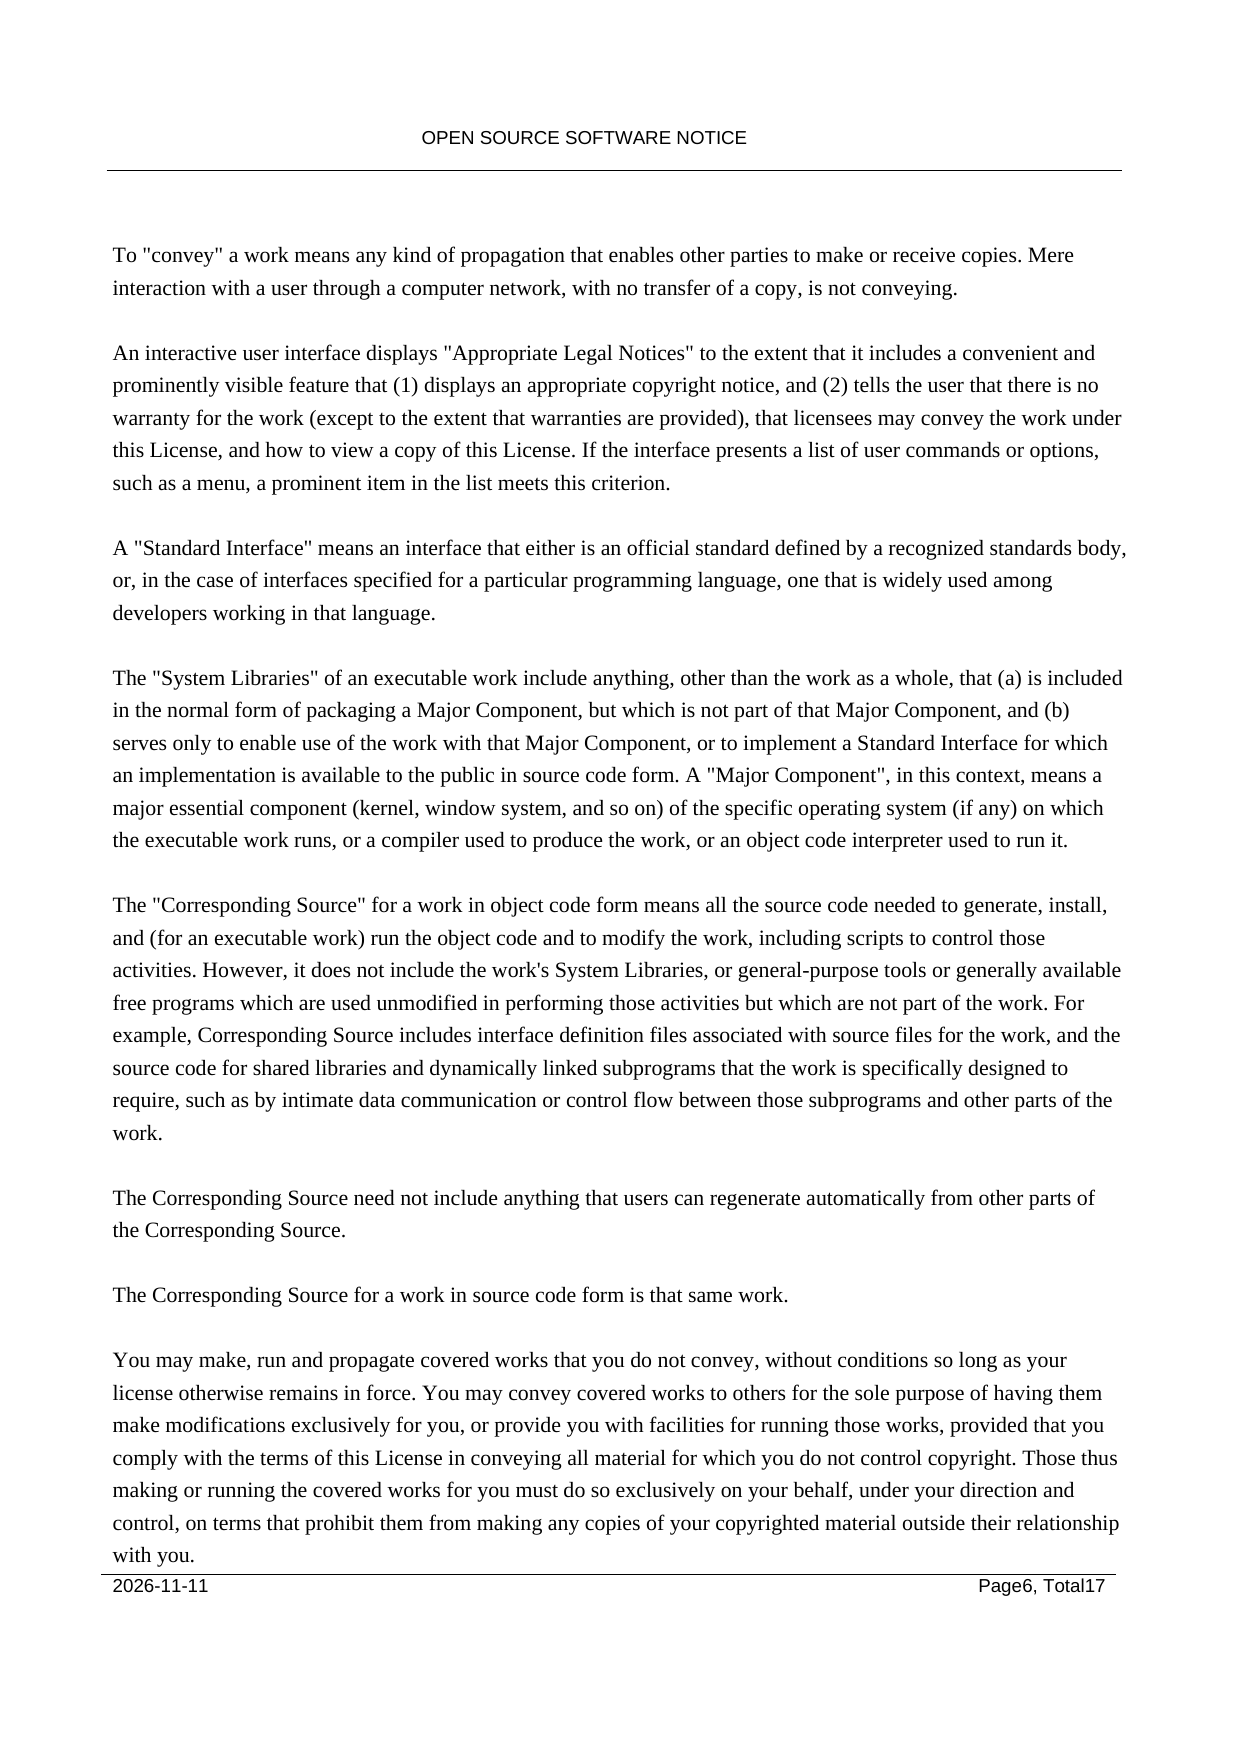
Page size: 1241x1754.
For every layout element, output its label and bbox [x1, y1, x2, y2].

text [112, 206, 1128, 1571]
